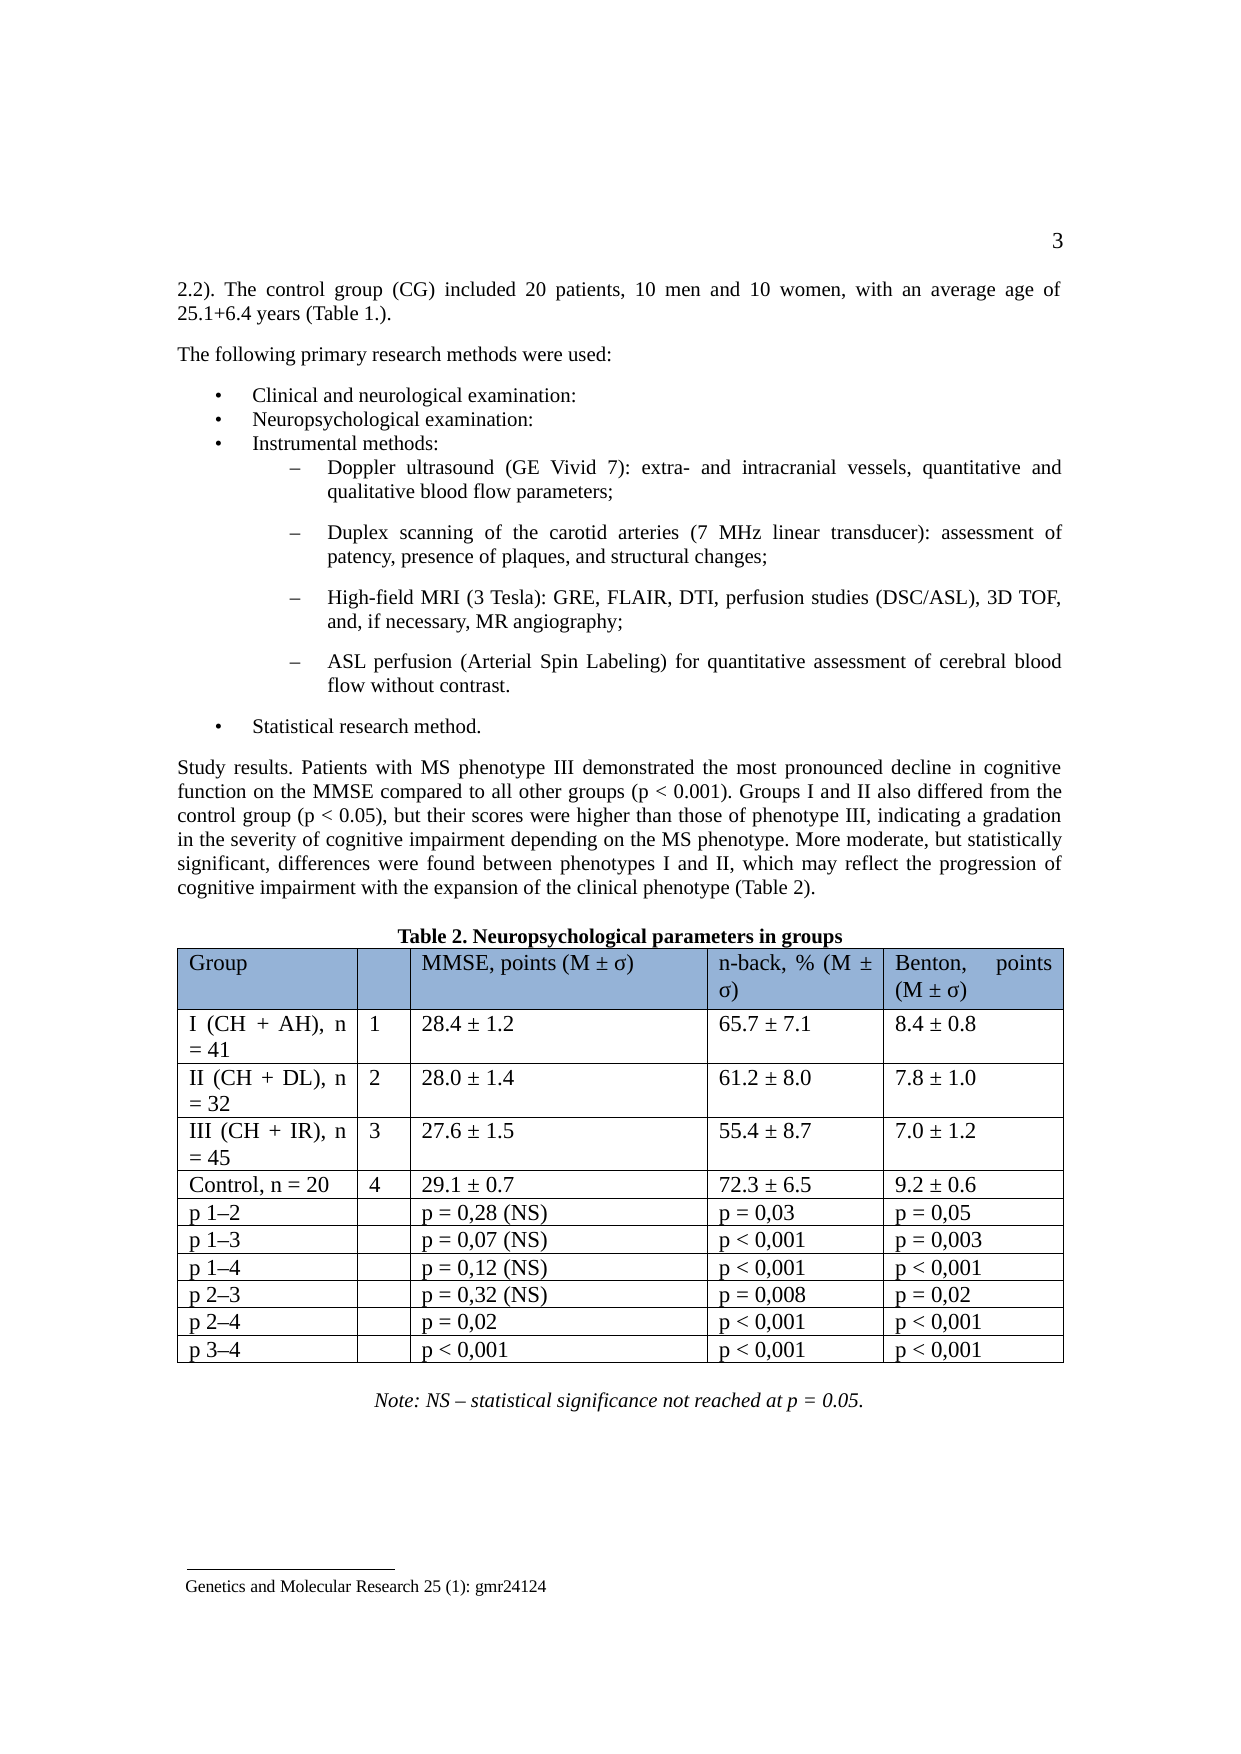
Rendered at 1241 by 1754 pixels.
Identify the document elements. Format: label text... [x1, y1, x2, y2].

table_cell 8.4 ± 0.8 [884, 1010, 1063, 1063]
text Study results. Patients with MS phenotype III demonstrated the most pronounced decline in cognitive function on the MMSE compared to all other groups (p < 0.001). Groups I and II also differed from the control group (p < 0.05), but their scores were higher than those of phenotype III, indicating a gradation in the severity of cognitive impairment depending on the MS phenotype. More moderate, but statistically significant, differences were found between phenotypes I and II, which may reflect the progression of cognitive impairment with the expansion of the clinical phenotype (Table 2). [177, 755, 1063, 899]
table_cell 72.3 ± 6.5 [708, 1171, 883, 1198]
list Neuropsychological examination: [214, 407, 1063, 431]
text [177, 277, 1063, 325]
table_cell p < 0,001 [411, 1336, 707, 1362]
table_cell p < 0,001 [708, 1336, 883, 1362]
table_cell 61.2 ± 8.0 [708, 1064, 883, 1117]
table_header [358, 949, 410, 1009]
table_cell p < 0,001 [884, 1308, 1063, 1335]
table_cell 3 [358, 1118, 410, 1170]
table_cell 9.2 ± 0.6 [884, 1171, 1063, 1198]
table_cell p = 0,008 [708, 1281, 883, 1307]
table_cell II (CH + DL), n = 32 [178, 1064, 357, 1117]
table_cell p = 0,003 [884, 1226, 1063, 1252]
table_cell 28.4 ± 1.2 [411, 1010, 707, 1063]
text Note: NS – statistical significance not reached at p = 0.05. [177, 1388, 1063, 1412]
table_cell [358, 1281, 410, 1307]
table_cell p 2–4 [178, 1308, 357, 1335]
list ASL perfusion (Arterial Spin Labeling) for quantitative assessment of cerebral blood flow without contrast. [289, 649, 1063, 697]
table_cell p 1–4 [178, 1254, 357, 1280]
table_cell III (CH + IR), n = 45 [178, 1118, 357, 1170]
table_cell 55.4 ± 8.7 [708, 1118, 883, 1170]
table_cell p = 0,32 (NS) [411, 1281, 707, 1307]
text The following primary research methods were used: [177, 342, 1063, 366]
table_header MMSE, points (M ± σ) [411, 949, 707, 1009]
table_cell 28.0 ± 1.4 [411, 1064, 707, 1117]
table_cell 2 [358, 1064, 410, 1117]
table_cell 4 [358, 1171, 410, 1198]
table_cell p = 0,28 (NS) [411, 1199, 707, 1225]
table_cell p = 0,12 (NS) [411, 1254, 707, 1280]
table_cell p < 0,001 [708, 1254, 883, 1280]
table_cell [358, 1336, 410, 1362]
table_cell 65.7 ± 7.1 [708, 1010, 883, 1063]
list Doppler ultrasound (GE Vivid 7): extra- and intracranial vessels, quantitative and qualitative blood flow parameters; [289, 455, 1063, 503]
table_cell [358, 1226, 410, 1252]
list High-field MRI (3 Tesla): GRE, FLAIR, DTI, perfusion studies (DSC/ASL), 3D TOF, and, if necessary, MR angiography; [289, 584, 1063, 633]
table_cell p 2–3 [178, 1281, 357, 1307]
table_cell [358, 1199, 410, 1225]
table_cell 7.0 ± 1.2 [884, 1118, 1063, 1170]
list Statistical research method. [214, 714, 1063, 738]
list Duplex scanning of the carotid arteries (7 MHz linear transducer): assessment of patency, presence of plaques, and structural changes; [289, 520, 1063, 568]
table_cell p < 0,001 [708, 1308, 883, 1335]
table_cell 7.8 ± 1.0 [884, 1064, 1063, 1117]
table_cell p = 0,07 (NS) [411, 1226, 707, 1252]
table_cell 27.6 ± 1.5 [411, 1118, 707, 1170]
table_cell p 1–3 [178, 1226, 357, 1252]
table_cell p < 0,001 [884, 1336, 1063, 1362]
table_header Group [178, 949, 357, 1009]
table_cell p = 0,02 [884, 1281, 1063, 1307]
table_cell p 3–4 [178, 1336, 357, 1362]
list Clinical and neurological examination: [214, 383, 1063, 407]
table_cell 29.1 ± 0.7 [411, 1171, 707, 1198]
list Instrumental methods: [214, 431, 1063, 455]
table_header Benton, points (M ± σ) [884, 949, 1063, 1009]
text Table 2. Neuropsychological parameters in groups [177, 924, 1063, 948]
table_cell 1 [358, 1010, 410, 1063]
table_cell p < 0,001 [884, 1254, 1063, 1280]
table_cell [358, 1308, 410, 1335]
table_cell [358, 1254, 410, 1280]
table_cell Control, n = 20 [178, 1171, 357, 1198]
table_cell p < 0,001 [708, 1226, 883, 1252]
table_cell p = 0,05 [884, 1199, 1063, 1225]
table_cell p = 0,03 [708, 1199, 883, 1225]
table_cell p = 0,02 [411, 1308, 707, 1335]
table_header n-back, % (M ± σ) [708, 949, 883, 1009]
table_cell p 1–2 [178, 1199, 357, 1225]
table_cell I (CH + AH), n = 41 [178, 1010, 357, 1063]
